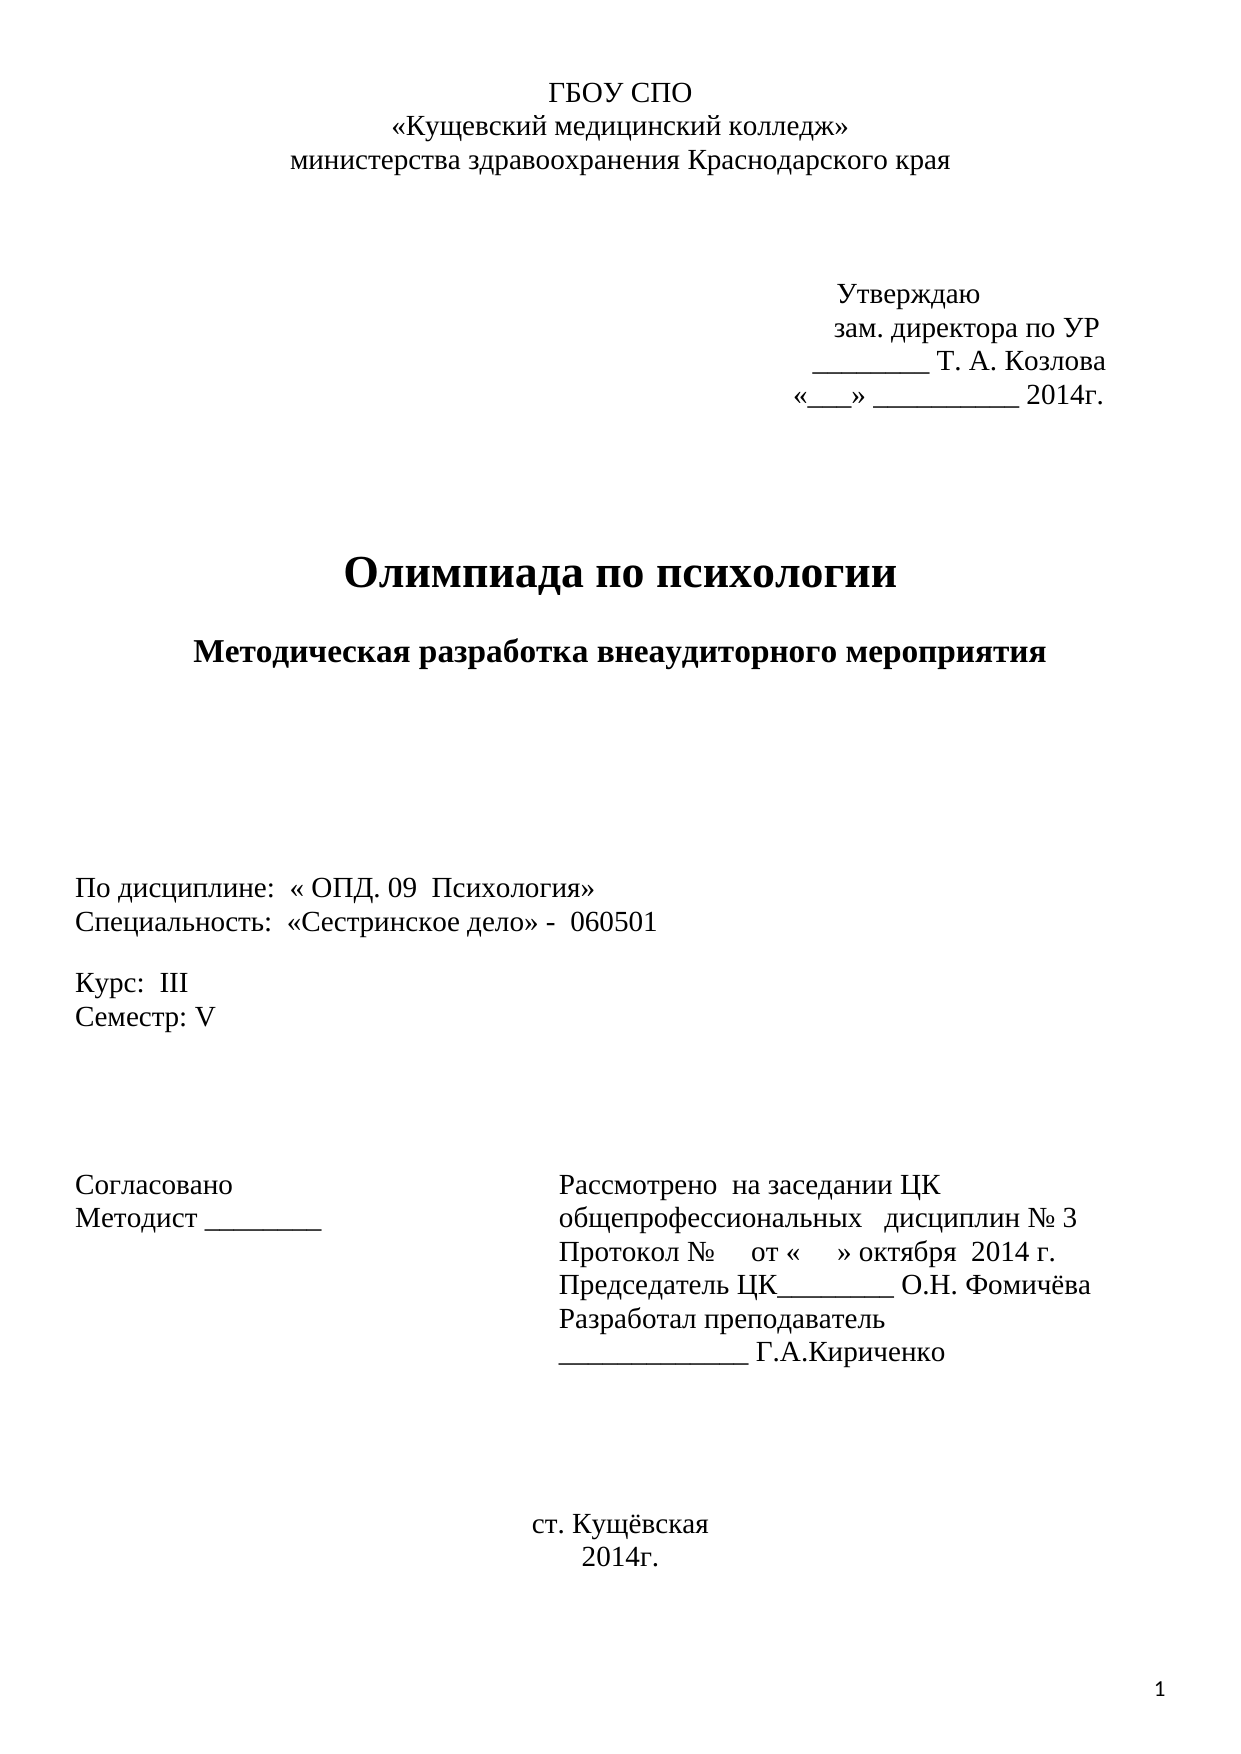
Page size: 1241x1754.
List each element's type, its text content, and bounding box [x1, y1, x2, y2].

text Олимпиада по психологии [75, 544, 1165, 597]
text ________ Т. А. Козлова [75, 343, 1165, 377]
text 2014г. [75, 1539, 1165, 1573]
text По дисциплине: « ОПД. 09 Психология» [75, 870, 1165, 904]
text Утверждаю [75, 276, 1165, 310]
table_header Согласовано Методист ________ [64, 1167, 547, 1372]
text «Кущевский медицинский колледж» [75, 108, 1165, 142]
text Семестр: V [75, 999, 1165, 1033]
text зам. директора по УР [75, 310, 1165, 343]
table_header Рассмотрено на заседании ЦК общепрофессиональных дисциплин № 3 Протокол № от « » октября 2014 г. Председатель ЦК________ О.Н. Фомичёва Разработал преподаватель _____________ Г.А.Кириченко [548, 1167, 1212, 1372]
text Курс: III [75, 966, 1165, 999]
text Специальность: «Сестринское дело» - 060501 [75, 904, 1165, 937]
text «___» __________ 2014г. [75, 377, 1165, 410]
text министерства здравоохранения Краснодарского края [75, 142, 1165, 176]
text ст. Кущёвская [75, 1506, 1165, 1539]
text Методическая разработка внеаудиторного мероприятия [75, 631, 1165, 669]
text ГБОУ СПО [75, 75, 1165, 108]
